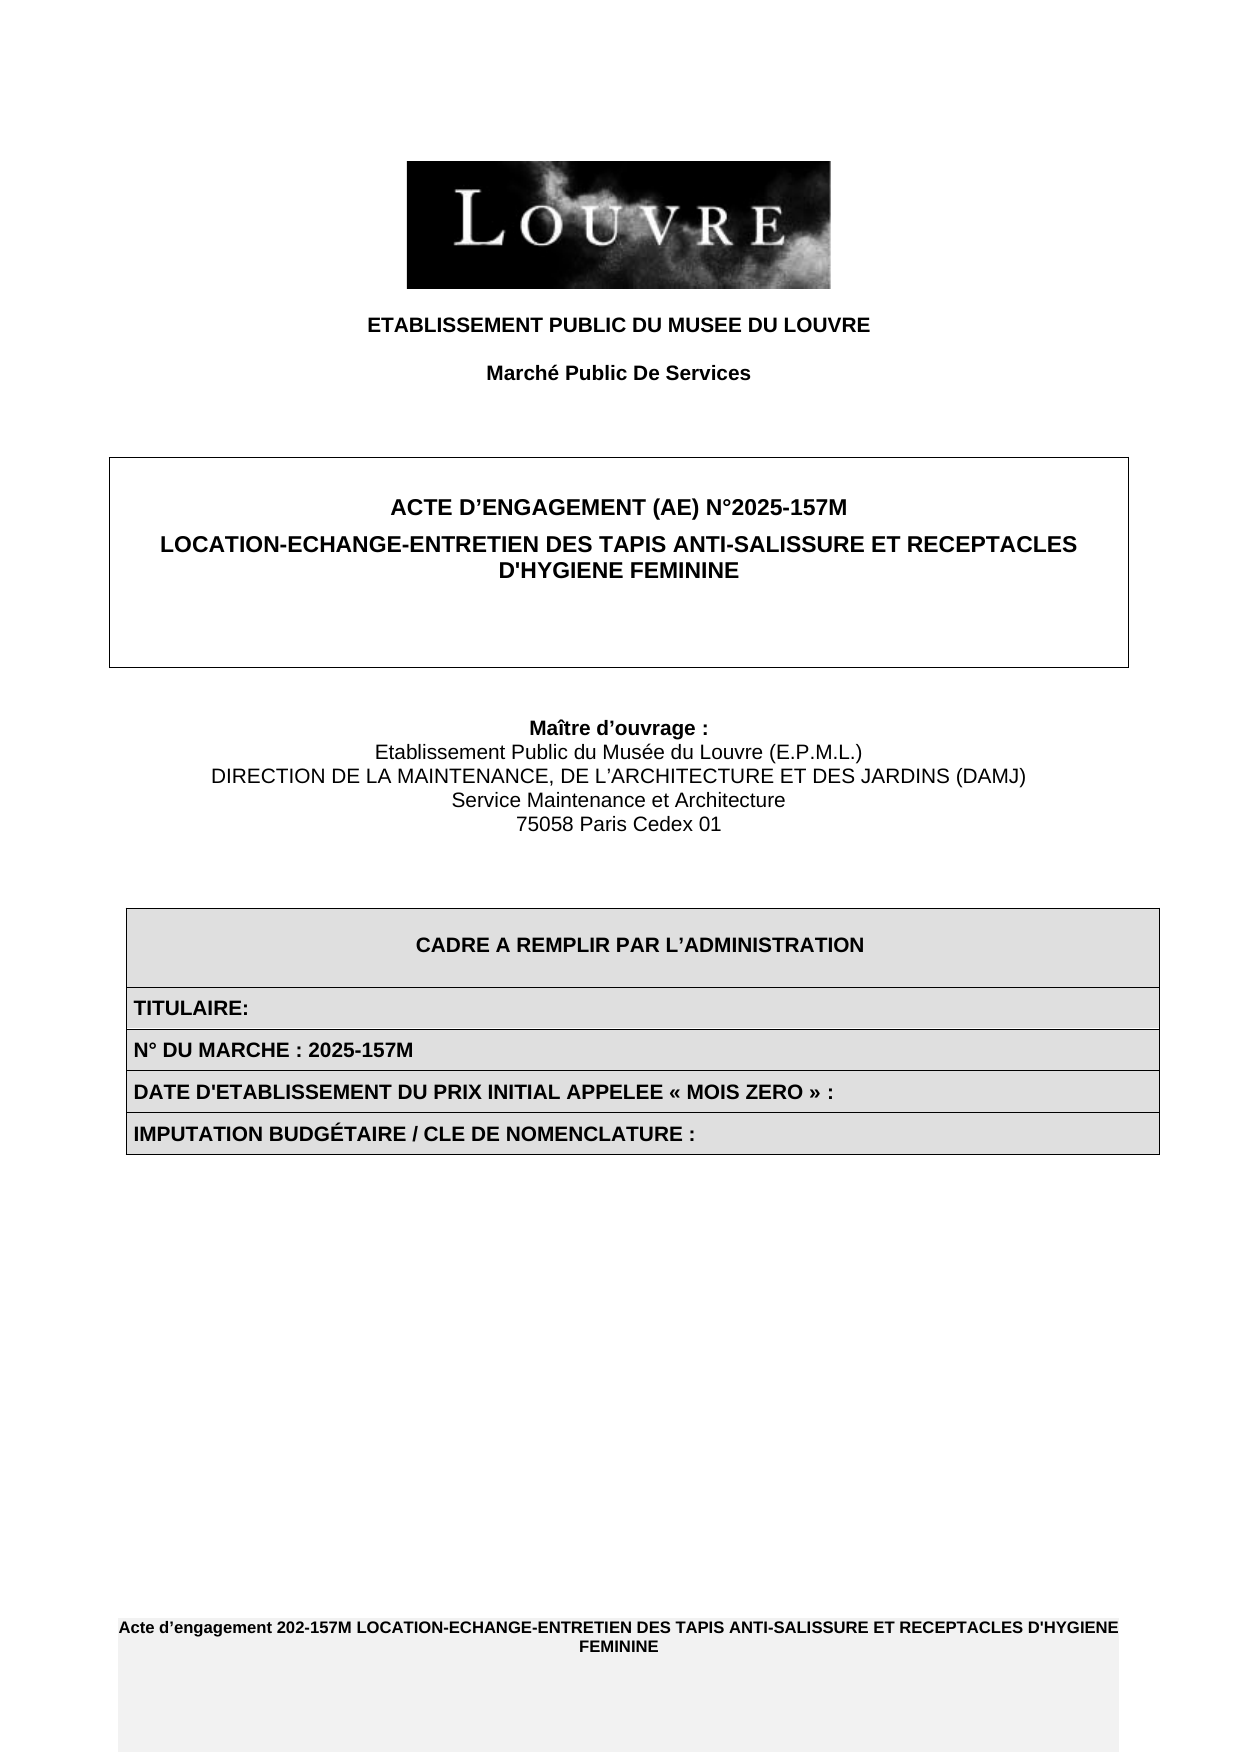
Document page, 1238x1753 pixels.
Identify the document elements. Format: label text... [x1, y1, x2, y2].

text ETABLISSEMENT PUBLIC DU MUSEE DU LOUVRE [118, 313, 1119, 337]
table_cell TITULAIRE: [127, 988, 1159, 1028]
table_header CADRE A REMPLIR PAR L’ADMINISTRATION [127, 909, 1159, 987]
text 75058 Paris Cedex 01 [118, 812, 1119, 836]
table_cell N° DU MARCHE : 2025-157M [127, 1030, 1159, 1070]
text LOCATION-ECHANGE-ENTRETIEN DES TAPIS ANTI-SALISSURE ET RECEPTACLES D'HYGIENE FEMININE [110, 528, 1128, 584]
text acte d’engagement (AE) N°2025-157M [110, 491, 1128, 521]
text Etablissement Public du Musée du Louvre (E.P.M.L.) [118, 740, 1119, 764]
table_cell DATE D'ETABLISSEMENT DU PRIX INITIAL APPELEE « MOIS ZERO » : [127, 1071, 1159, 1112]
text Marché Public De Services [118, 361, 1119, 385]
text Maître d’ouvrage : [118, 716, 1119, 740]
picture [406, 161, 831, 289]
text Service Maintenance et Architecture [118, 788, 1119, 812]
table_cell Imputation budgétaire / cle de nomenclature : [127, 1113, 1159, 1154]
text DIRECTION DE LA MAINTENANCE, DE L’ARCHITECTURE ET DES JARDINS (DAMJ) [118, 764, 1119, 788]
